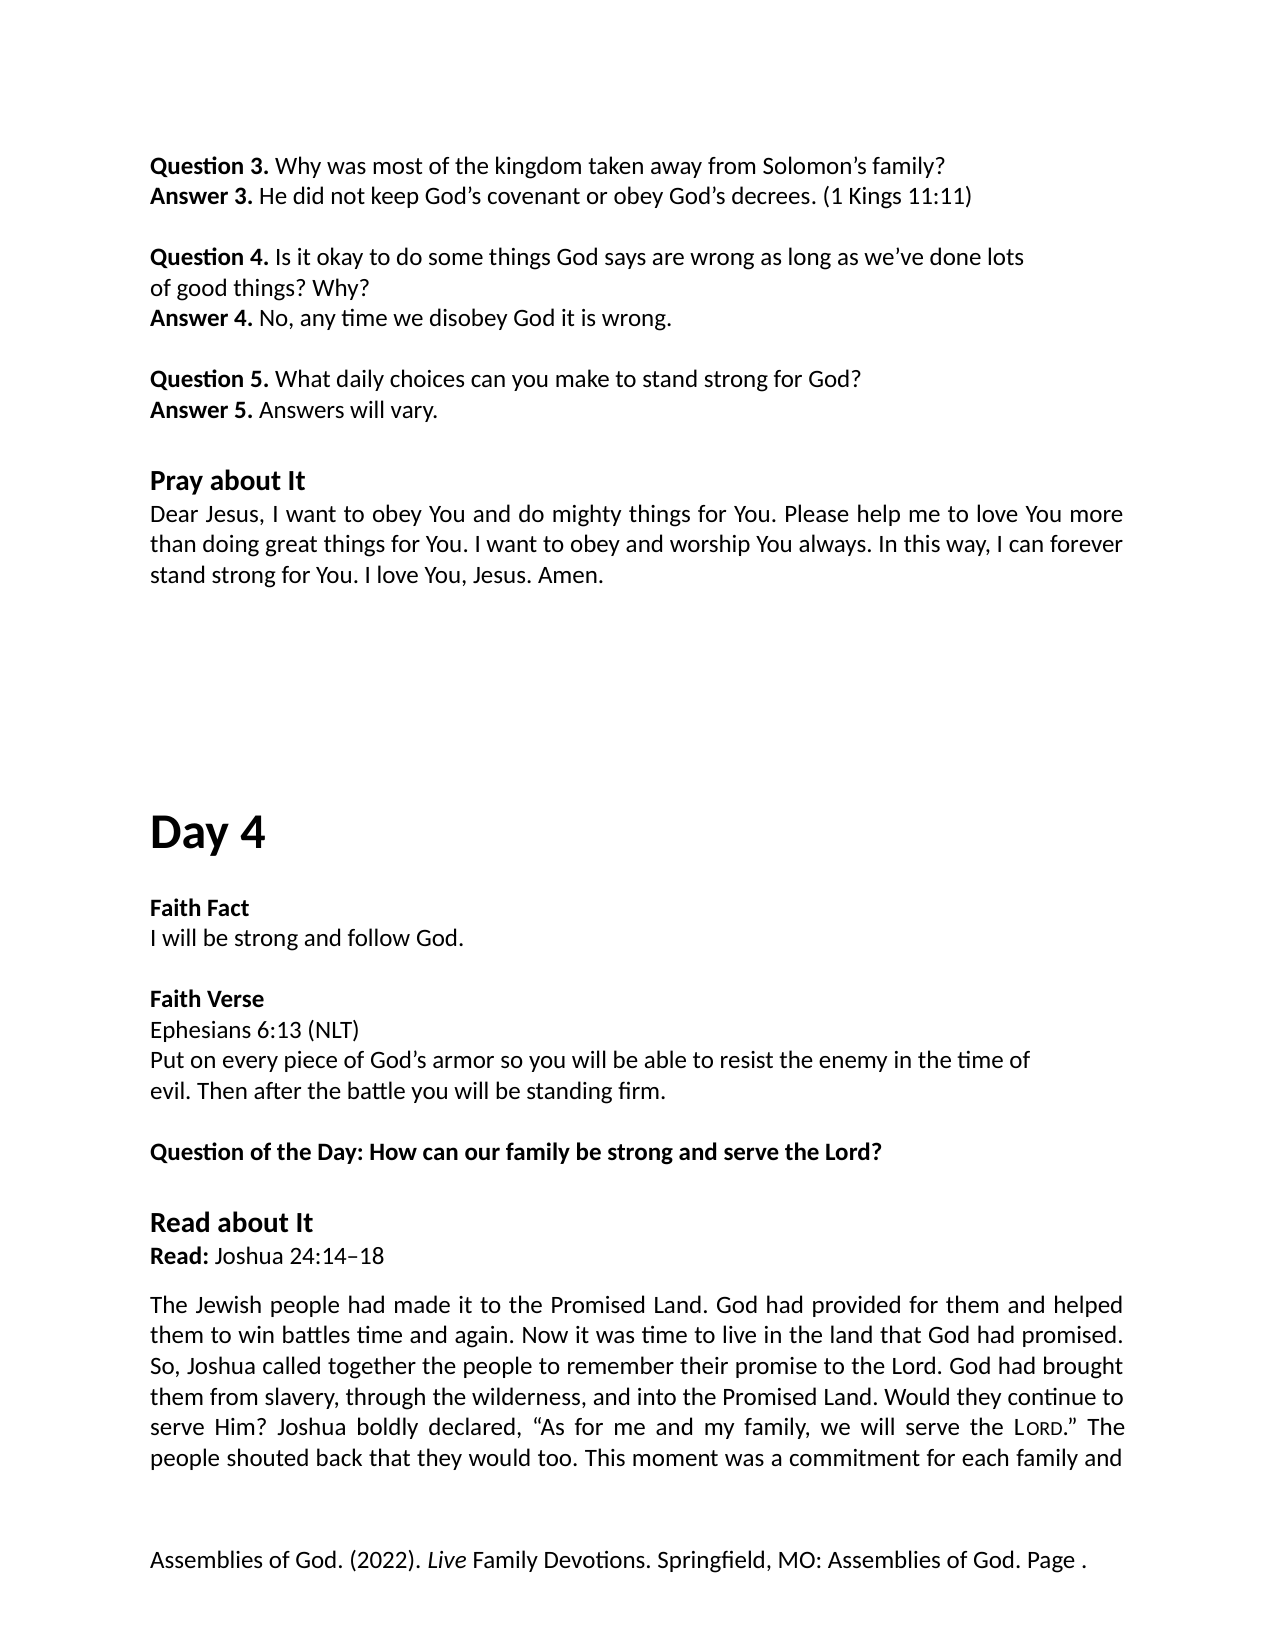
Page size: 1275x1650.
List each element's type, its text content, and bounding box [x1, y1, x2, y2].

table_header Faith Fact I will be strong and follow God. Faith Verse Ephesians 6:13 (NLT) Put on every piece of God’s armor so you will be able to resist the enemy in the time of evil. Then after the battle you will be standing firm. Question of the Day: How can our family be strong and serve the Lord? [150, 861, 1050, 1167]
text Read about It [150, 1204, 1125, 1240]
table_cell Question 3. Why was most of the kingdom taken away from Solomon’s family? Answer 3. He did not keep God’s covenant or obey God’s decrees. (1 Kings 11:11) [150, 150, 1050, 242]
table_cell Question 5. What daily choices can you make to stand strong for God? Answer 5. Answers will vary. [150, 364, 1050, 425]
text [150, 1289, 1125, 1472]
text Dear Jesus, I want to obey You and do mighty things for You. Please help me to love You more than doing great things for You. I want to obey and worship You always. In this way, I can forever stand strong for You. I love You, Jesus. Amen. [150, 498, 1125, 589]
text Pray about It [150, 462, 1125, 498]
text Day 4 [150, 800, 1125, 861]
table_cell Question 4. Is it okay to do some things God says are wrong as long as we’ve done lots of good things? Why? Answer 4. No, any time we disobey God it is wrong. [150, 242, 1050, 364]
text Read: Joshua 24:14–18 [150, 1240, 1125, 1270]
